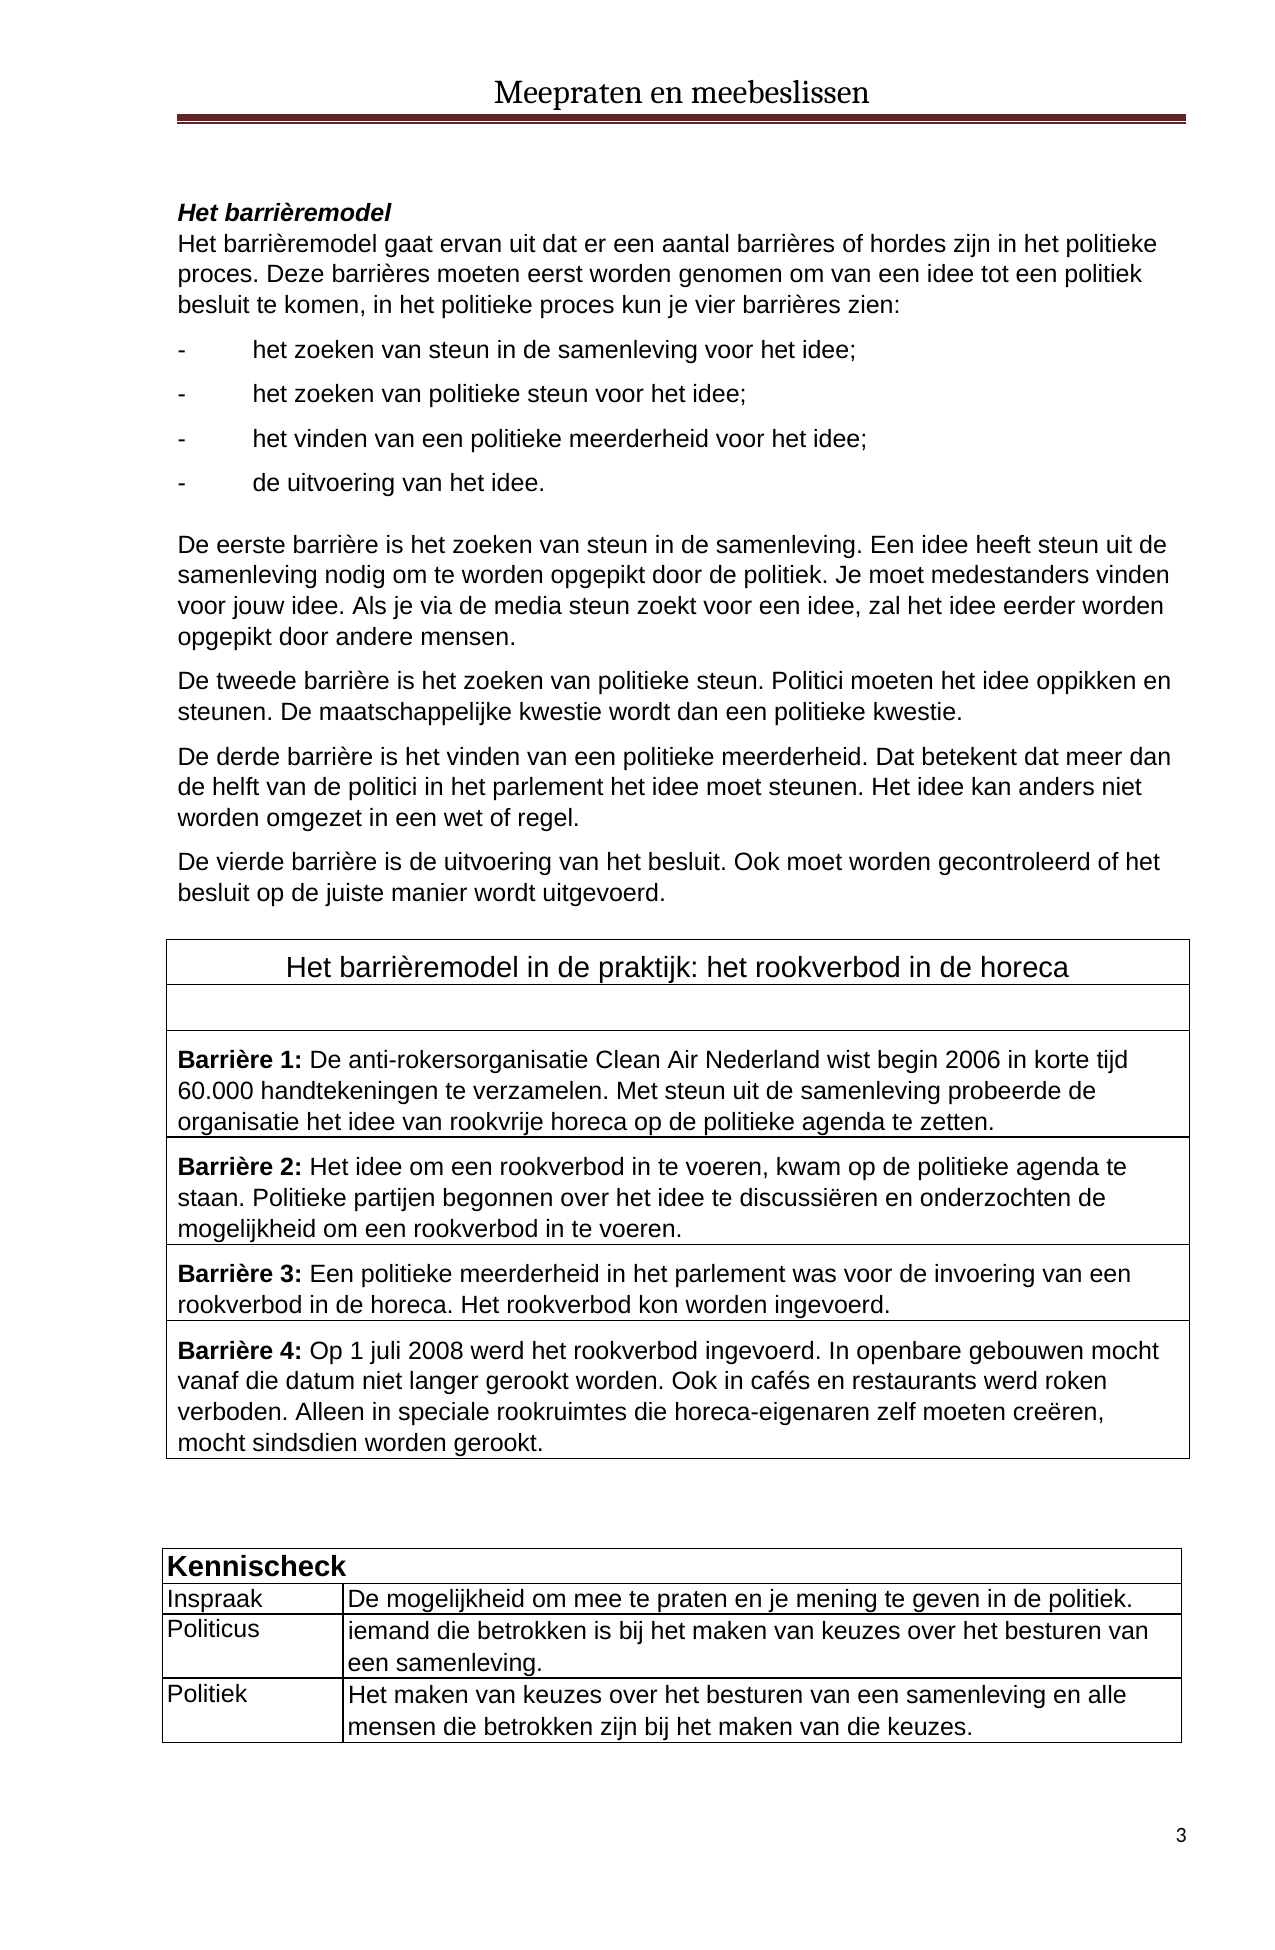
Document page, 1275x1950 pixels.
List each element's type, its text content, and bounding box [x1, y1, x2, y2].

text - het zoeken van politieke steun voor het idee; [177, 378, 1186, 409]
table_cell Barrière 2: Het idee om een rookverbod in te voeren, kwam op de politieke agenda te staan. Politieke partijen begonnen over het idee te discussiëren en onderzochten de mogelijkheid om een rookverbod in te voeren. [167, 1138, 1189, 1243]
table_cell Politicus [163, 1615, 342, 1677]
text Het barrièremodel Het barrièremodel gaat ervan uit dat er een aantal barrières of hordes zijn in het politieke proces. Deze barrières moeten eerst worden genomen om van een idee tot een politiek besluit te komen, in het politieke proces kun je vier barrières zien: [177, 197, 1186, 320]
text De tweede barrière is het zoeken van politieke steun. Politici moeten het idee oppikken en steunen. De maatschappelijke kwestie wordt dan een politieke kwestie. [177, 665, 1186, 727]
table_cell Het maken van keuzes over het besturen van een samenleving en alle mensen die betrokken zijn bij het maken van die keuzes. [344, 1679, 1181, 1742]
table_cell Politiek [163, 1679, 342, 1742]
table_cell De mogelijkheid om mee te praten en je mening te geven in de politiek. [344, 1584, 1181, 1613]
table_header Het barrièremodel in de praktijk: het rookverbod in de horeca [167, 940, 1189, 984]
table_cell Inspraak [163, 1584, 342, 1613]
table_cell iemand die betrokken is bij het maken van keuzes over het besturen van een samenleving. [344, 1615, 1181, 1677]
text - het vinden van een politieke meerderheid voor het idee; [177, 422, 1186, 453]
text - de uitvoering van het idee. De eerste barrière is het zoeken van steun in de samenleving. Een idee heeft steun uit de samenleving nodig om te worden opgepikt door de politiek. Je moet medestanders vinden voor jouw idee. Als je via de media steun zoekt voor een idee, zal het idee eerder worden opgepikt door andere mensen. [177, 467, 1186, 651]
text - het zoeken van steun in de samenleving voor het idee; [177, 333, 1186, 364]
table_header Kennischeck [163, 1549, 1181, 1582]
table_cell [167, 985, 1189, 1029]
table_cell Barrière 3: Een politieke meerderheid in het parlement was voor de invoering van een rookverbod in de horeca. Het rookverbod kon worden ingevoerd. [167, 1245, 1189, 1320]
table_cell Barrière 4: Op 1 juli 2008 werd het rookverbod ingevoerd. In openbare gebouwen mocht vanaf die datum niet langer gerookt worden. Ook in cafés en restaurants werd roken verboden. Alleen in speciale rookruimtes die horeca-eigenaren zelf moeten creëren, mocht sindsdien worden gerookt. [167, 1321, 1189, 1457]
table_cell Barrière 1: De anti-rokersorganisatie Clean Air Nederland wist begin 2006 in korte tijd 60.000 handtekeningen te verzamelen. Met steun uit de samenleving probeerde de organisatie het idee van rookvrije horeca op de politieke agenda te zetten. [167, 1031, 1189, 1136]
text De derde barrière is het vinden van een politieke meerderheid. Dat betekent dat meer dan de helft van de politici in het parlement het idee moet steunen. Het idee kan anders niet worden omgezet in een wet of regel. [177, 740, 1186, 832]
text De vierde barrière is de uitvoering van het besluit. Ook moet worden gecontroleerd of het besluit op de juiste manier wordt uitgevoerd. [177, 846, 1186, 938]
